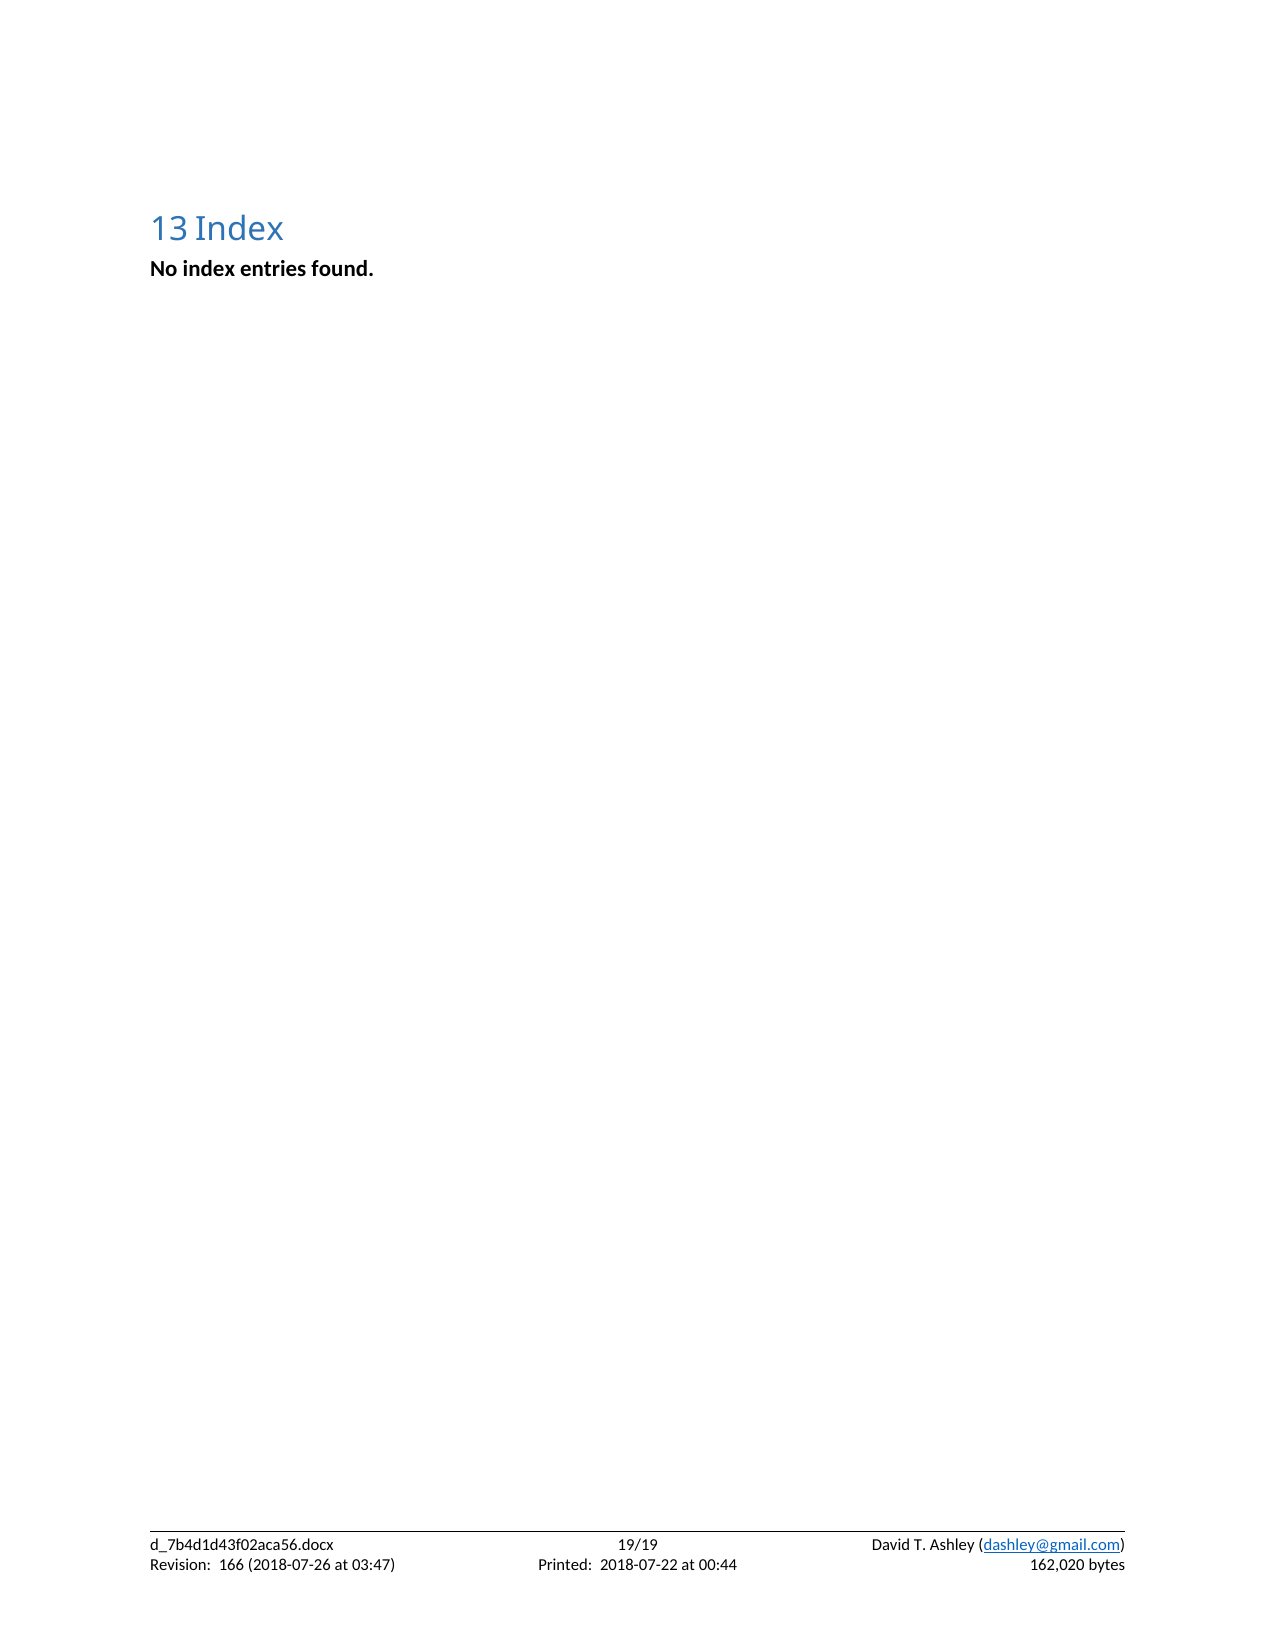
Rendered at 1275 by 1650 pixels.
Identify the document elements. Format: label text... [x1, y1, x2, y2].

subtitle Index [150, 205, 1125, 251]
